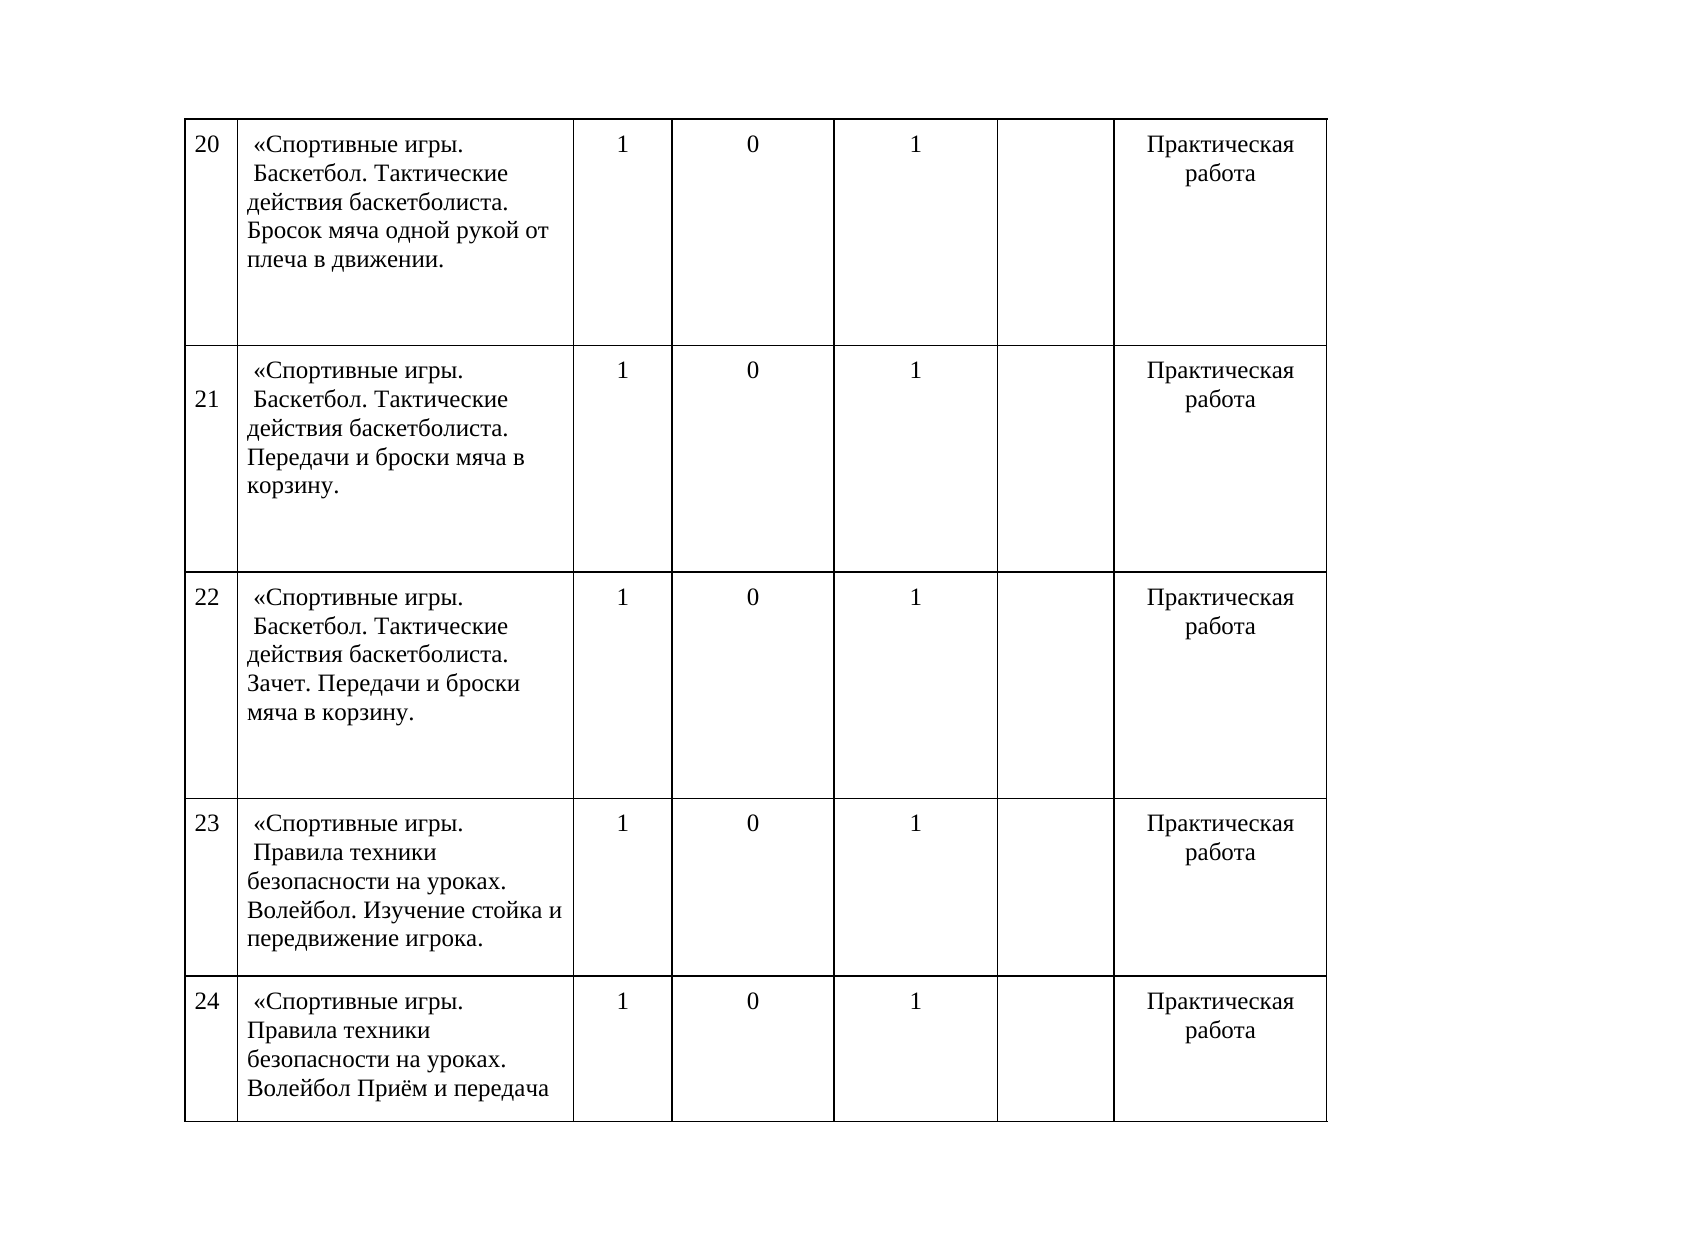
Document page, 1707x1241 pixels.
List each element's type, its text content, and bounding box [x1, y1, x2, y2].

table_cell Практическая работа [1115, 799, 1326, 975]
table_cell 1 [835, 573, 997, 797]
table_cell 1 [835, 120, 997, 344]
table_cell Практическая работа [1115, 977, 1326, 1121]
table_cell [998, 573, 1113, 797]
table_cell 1 [835, 799, 997, 975]
table_cell 21 [186, 346, 237, 571]
table_cell Практическая работа [1115, 120, 1326, 344]
table_cell 1 [574, 977, 671, 1121]
table_cell 1 [835, 977, 997, 1121]
table_cell «Спортивные игры. Баскетбол. Тактические действия баскетболиста. Бросок мяча одной рукой от плеча в движении. [238, 120, 573, 344]
table_cell 0 [673, 799, 833, 975]
table_cell Практическая работа [1115, 346, 1326, 571]
table_cell 0 [673, 573, 833, 797]
table_cell 1 [574, 573, 671, 797]
table_cell «Спортивные игры. Баскетбол. Тактические действия баскетболиста. Зачет. Передачи и броски мяча в корзину. [238, 573, 573, 797]
table_cell [998, 799, 1113, 975]
table_cell Практическая работа [1115, 573, 1326, 797]
table_cell [998, 120, 1113, 344]
table_cell 22 [186, 573, 237, 797]
table_cell 1 [835, 346, 997, 571]
table_cell 20 [186, 120, 237, 344]
table_cell 0 [673, 120, 833, 344]
table_cell [998, 977, 1113, 1121]
table_cell «Спортивные игры. Баскетбол. Тактические действия баскетболиста. Передачи и броски мяча в корзину. [238, 346, 573, 571]
table_cell 1 [574, 120, 671, 344]
table_cell 24 [186, 977, 237, 1121]
table_cell «Спортивные игры. Правила техники безопасности на уроках. Волейбол. Изучение стойка и передвижение игрока. [238, 799, 573, 975]
table_cell 0 [673, 977, 833, 1121]
table_cell [998, 346, 1113, 571]
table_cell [238, 977, 573, 1121]
table_cell 0 [673, 346, 833, 571]
table_cell 23 [186, 799, 237, 975]
table_cell 1 [574, 346, 671, 571]
table_cell 1 [574, 799, 671, 975]
